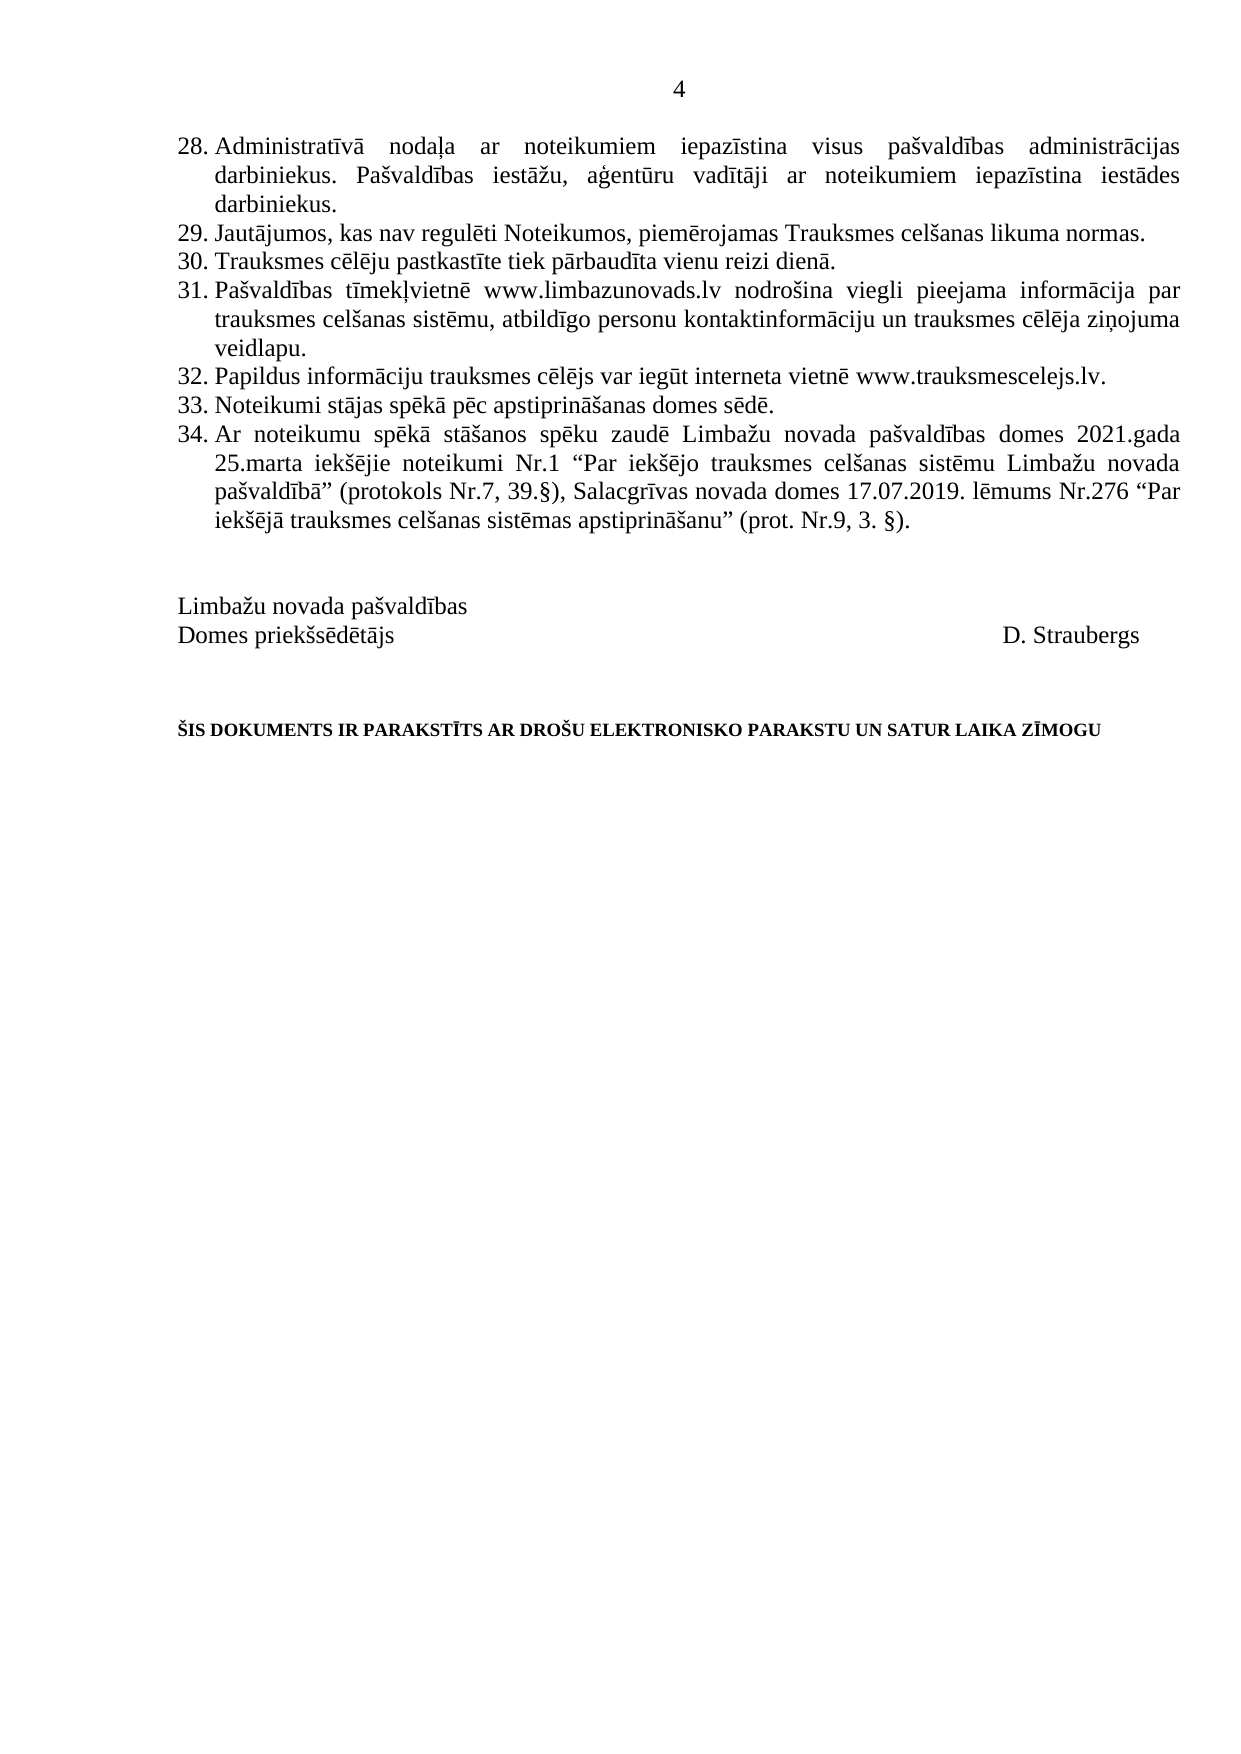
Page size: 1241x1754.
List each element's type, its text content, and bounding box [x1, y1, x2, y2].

list Noteikumi stājas spēkā pēc apstiprināšanas domes sēdē. [177, 390, 1181, 419]
list Pašvaldības tīmekļvietnē www.limbazunovads.lv nodrošina viegli pieejama informācija par trauksmes celšanas sistēmu, atbildīgo personu kontaktinformāciju un trauksmes cēlēja ziņojuma veidlapu. [177, 275, 1181, 361]
list Trauksmes cēlēju pastkastīte tiek pārbaudīta vienu reizi dienā. [177, 246, 1181, 275]
text Domes priekšsēdētājs D. Straubergs [177, 620, 1181, 649]
list Papildus informāciju trauksmes cēlējs var iegūt interneta vietnē www.trauksmescelejs.lv. [177, 361, 1181, 390]
text ŠIS DOKUMENTS IR PARAKSTĪTS AR DROŠU ELEKTRONISKO PARAKSTU UN SATUR LAIKA ZĪMOGU [177, 718, 1181, 740]
list Administratīvā nodaļa ar noteikumiem iepazīstina visus pašvaldības administrācijas darbiniekus. Pašvaldības iestāžu, aģentūru vadītāji ar noteikumiem iepazīstina iestādes darbiniekus. [177, 131, 1181, 218]
list Ar noteikumu spēkā stāšanos spēku zaudē Limbažu novada pašvaldības domes 2021.gada 25.marta iekšējie noteikumi Nr.1 “Par iekšējo trauksmes celšanas sistēmu Limbažu novada pašvaldībā” (protokols Nr.7, 39.§), Salacgrīvas novada domes 17.07.2019. lēmums Nr.276 “Par iekšējā trauksmes celšanas sistēmas apstiprināšanu” (prot. Nr.9, 3. §). [177, 419, 1181, 534]
list Jautājumos, kas nav regulēti Noteikumos, piemērojamas Trauksmes celšanas likuma normas. [177, 218, 1181, 246]
text Limbažu novada pašvaldības [177, 591, 1181, 620]
